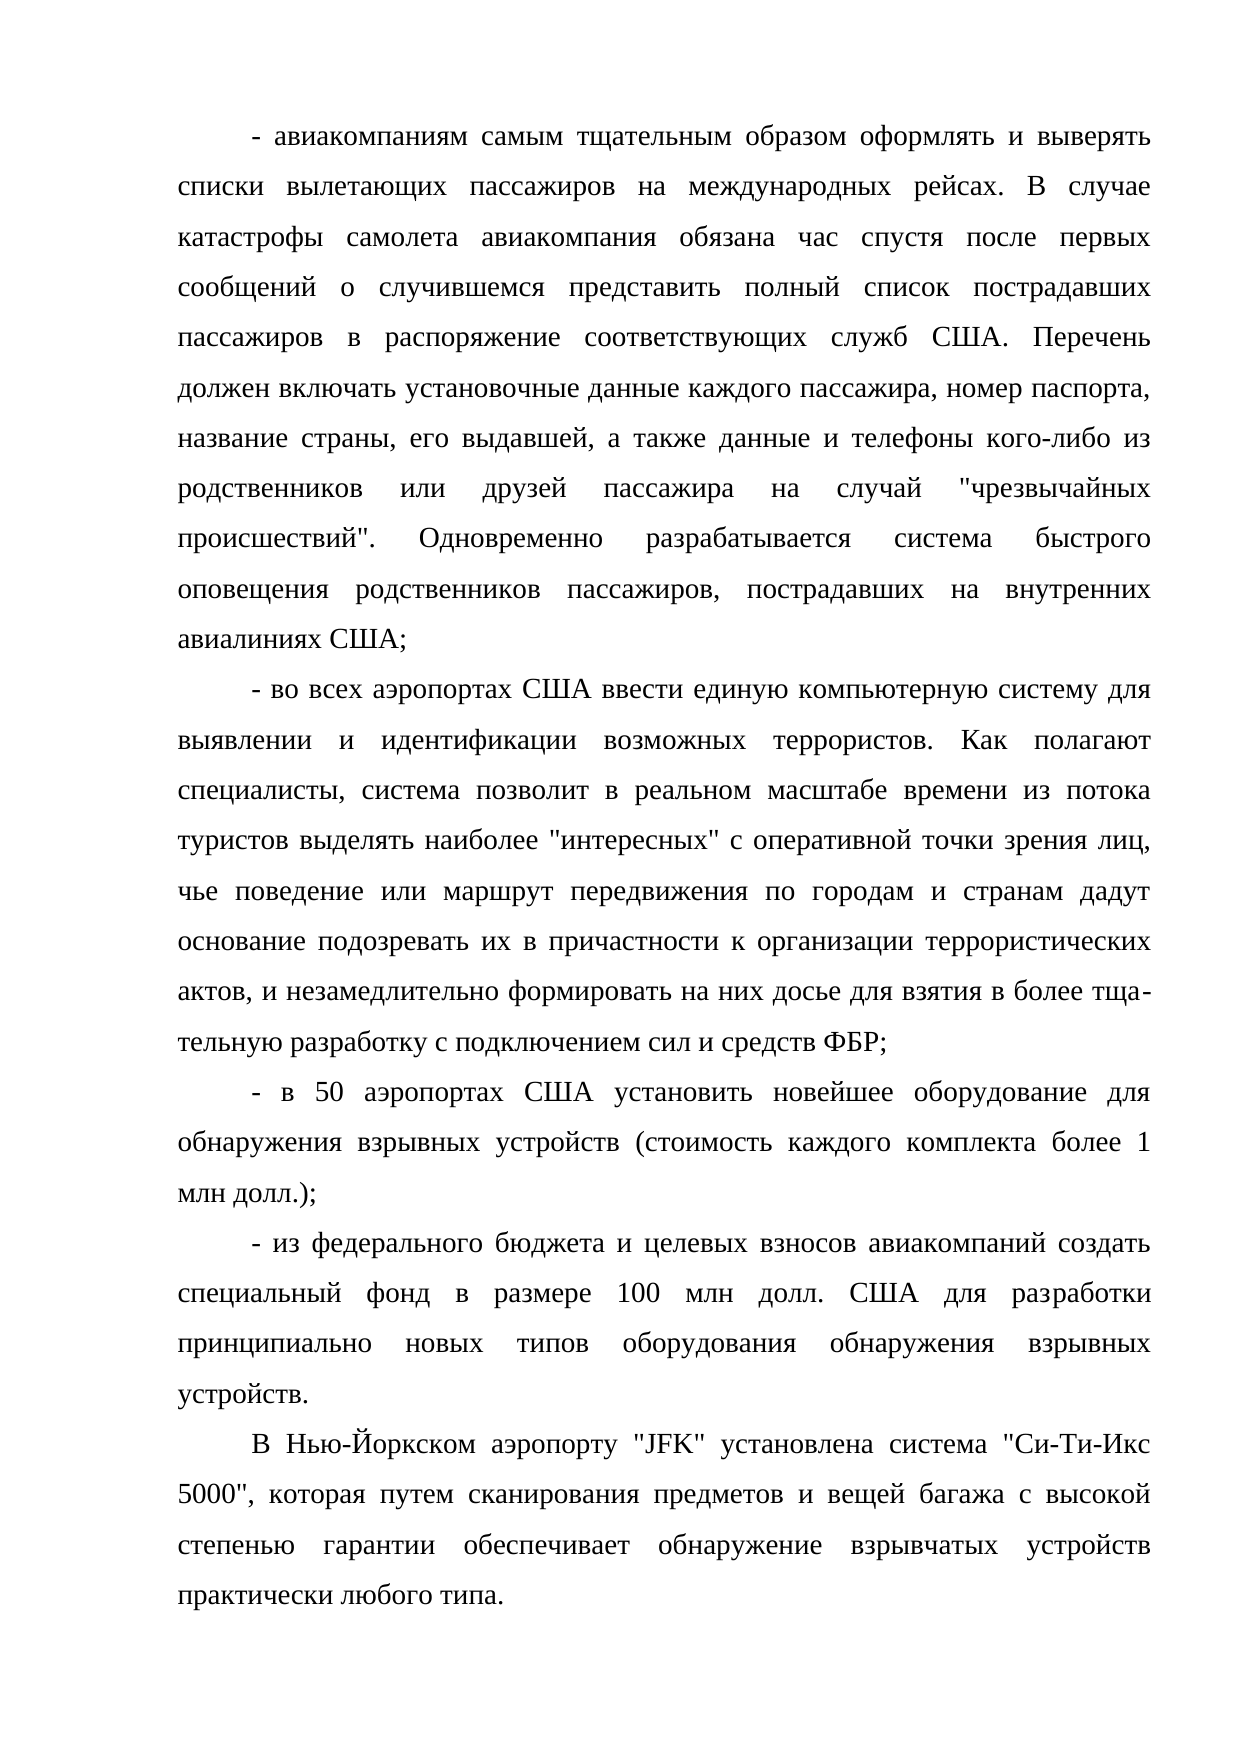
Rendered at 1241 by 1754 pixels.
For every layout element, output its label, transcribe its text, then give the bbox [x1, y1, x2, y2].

text - авиакомпаниям самым тщательным образом оформлять и выверять списки вылетающих пассажиров на международных рейсах. В случае катастрофы самолета авиакомпания обязана час спустя после первых сообщений о случившемся представить полный список пострадавших пассажиров в распоряжение соответствующих служб США. Перечень должен включать установочные данные каждого пассажира, номер паспорта, название страны, его выдавшей, а также данные и телефоны кого-либо из родственников или друзей пассажира на случай "чрезвычайных происшествий". Одновременно разрабатывается система быстрого оповещения родственников пассажиров, пострадавших на внутренних авиалиниях США; [177, 118, 1152, 655]
text - в 50 аэропортах США установить новейшее оборудование для обнаружения взрывных устройств (стоимость каждого комплекта более 1 млн долл.); [177, 1074, 1152, 1208]
text В Нью-Йоркском аэропорту "JFK" установлена система "Си-Ти-Икс 5000", которая путем сканирования предметов и вещей багажа с высокой степенью гарантии обеспечивает обнаружение взрывчатых устройств практически любого типа. [177, 1426, 1152, 1611]
text - во всех аэропортах США ввести единую компьютерную систему для выявлении и идентификации возможных террористов. Как полагают специалисты, система позволит в реальном масштабе времени из потока туристов выделять наиболее "интересных" с оперативной точки зрения лиц, чье поведение или маршрут передвижения по городам и странам дадут основание подозревать их в причастности к организации террористических актов, и незамедлительно формировать на них досье для взятия в более тща­тельную разработку с подключением сил и средств ФБР; [177, 672, 1152, 1057]
text - из федерального бюджета и целевых взносов авиакомпаний создать специальный фонд в размере 100 млн долл. США для раз­работки принципиально новых типов оборудования обнаружения взрывных устройств. [177, 1225, 1152, 1409]
